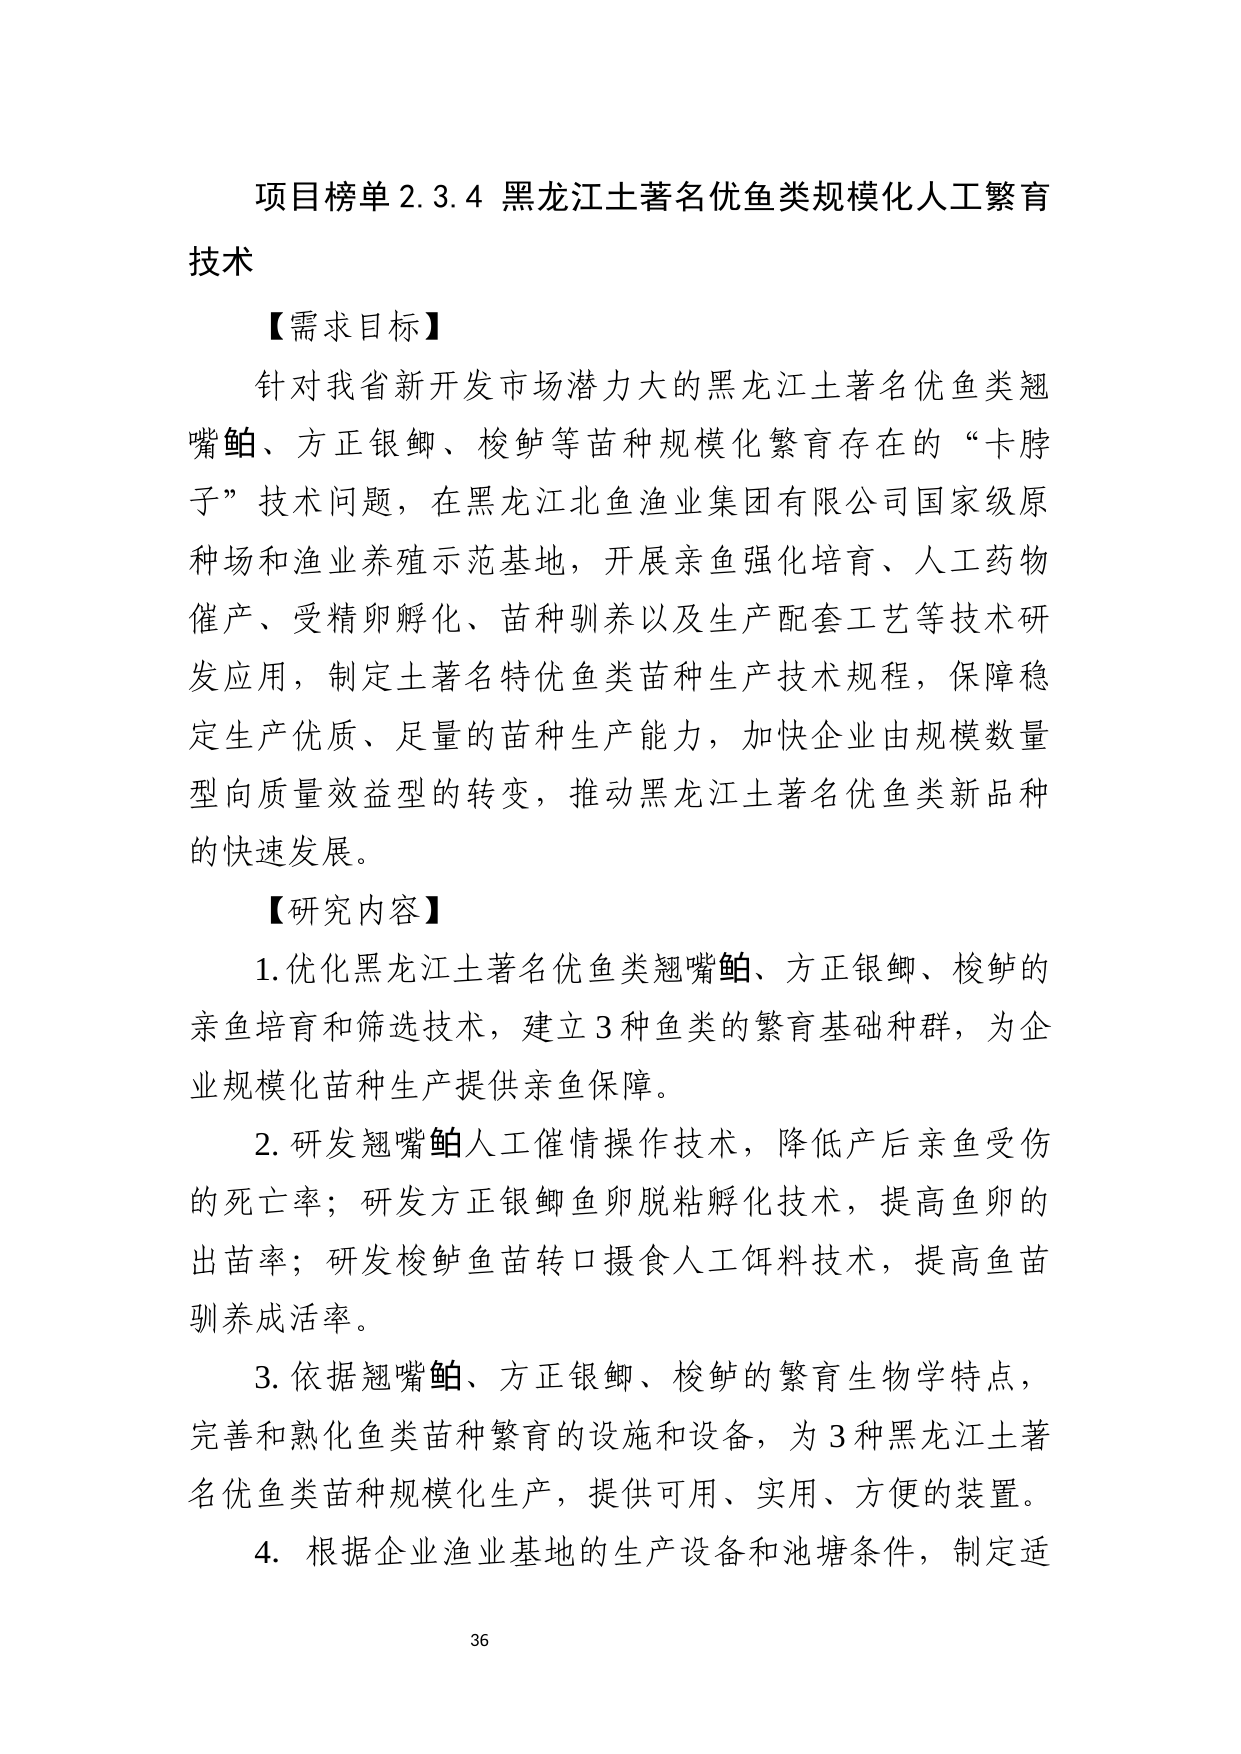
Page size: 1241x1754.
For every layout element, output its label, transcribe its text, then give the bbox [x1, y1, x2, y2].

text 【研究内容】 [187, 875, 1053, 934]
text 【需求目标】 [187, 292, 1053, 350]
text 2. 研发翘嘴鲌人工催情操作技术，降低产后亲鱼受伤的死亡率；研发方正银鲫鱼卵脱粘孵化技术，提高鱼卵的出苗率；研发梭鲈鱼苗转口摄食人工饵料技术，提高鱼苗驯养成活率。 [187, 1109, 1053, 1342]
text 项目榜单2.3.4 黑龙江土著名优鱼类规模化人工繁育技术 [187, 162, 1053, 292]
text 3. 依据翘嘴鲌、方正银鲫、梭鲈的繁育生物学特点，完善和熟化鱼类苗种繁育的设施和设备，为3种黑龙江土著名优鱼类苗种规模化生产，提供可用、实用、方便的装置。 [187, 1342, 1053, 1517]
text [187, 1517, 1053, 1575]
text 1. 优化黑龙江土著名优鱼类翘嘴鲌、方正银鲫、梭鲈的亲鱼培育和筛选技术，建立3种鱼类的繁育基础种群，为企业规模化苗种生产提供亲鱼保障。 [187, 934, 1053, 1109]
text 针对我省新开发市场潜力大的黑龙江土著名优鱼类翘嘴鲌、方正银鲫、梭鲈等苗种规模化繁育存在的“卡脖子”技术问题，在黑龙江北鱼渔业集团有限公司国家级原种场和渔业养殖示范基地，开展亲鱼强化培育、人工药物催产、受精卵孵化、苗种驯养以及生产配套工艺等技术研发应用，制定土著名特优鱼类苗种生产技术规程，保障稳定生产优质、足量的苗种生产能力，加快企业由规模数量型向质量效益型的转变，推动黑龙江土著名优鱼类新品种的快速发展。 [187, 350, 1053, 875]
